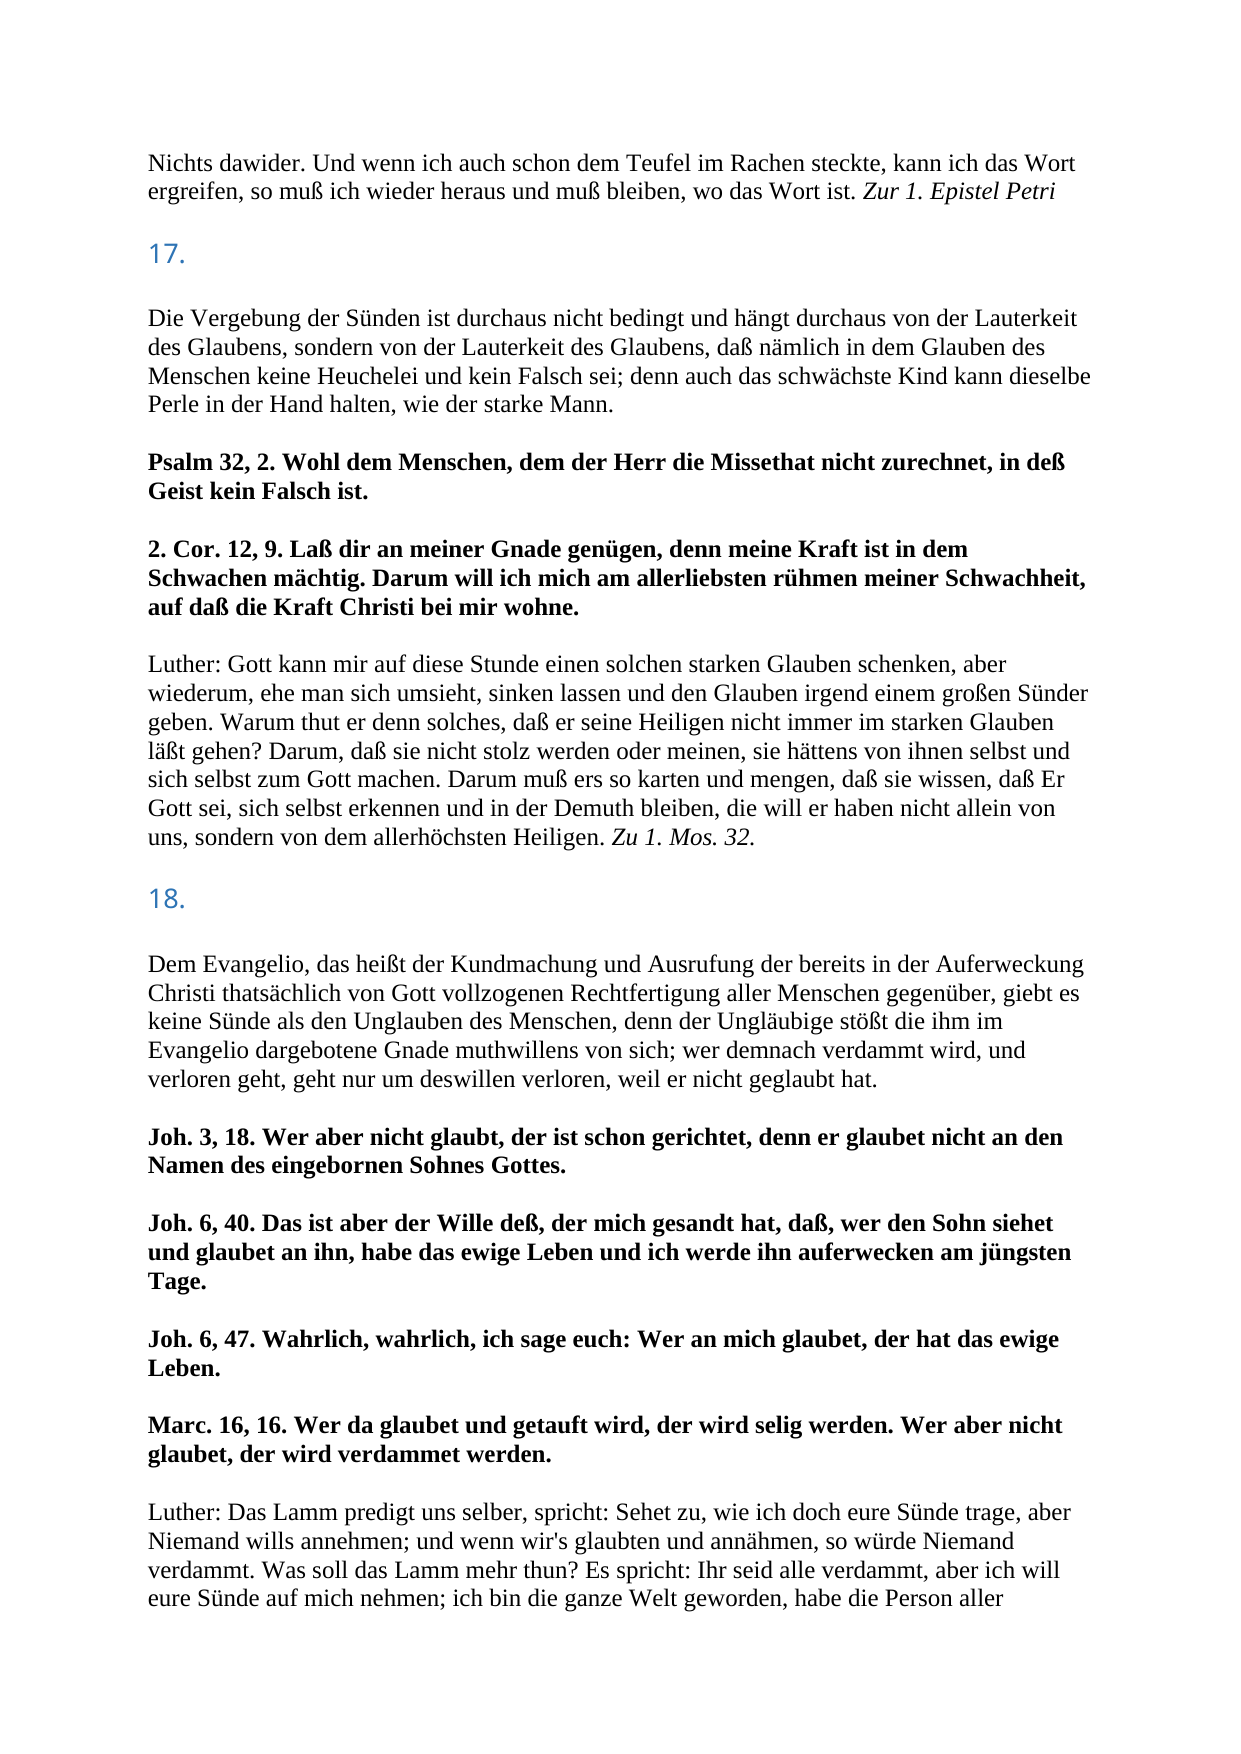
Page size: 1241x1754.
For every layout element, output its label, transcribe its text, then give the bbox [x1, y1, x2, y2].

text Psalm 32, 2. Wohl dem Menschen, dem der Herr die Missethat nicht zurechnet, in deß Geist kein Falsch ist. [148, 447, 1093, 505]
text Joh. 6, 40. Das ist aber der Wille deß, der mich gesandt hat, daß, wer den Sohn siehet und glaubet an ihn, habe das ewige Leben und ich werde ihn auferwecken am jüngsten Tage. [148, 1208, 1093, 1295]
text Joh. 6, 47. Wahrlich, wahrlich, ich sage euch: Wer an mich glaubet, der hat das ewige Leben. [148, 1324, 1093, 1381]
subtitle 18. [148, 880, 1093, 917]
text Joh. 3, 18. Wer aber nicht glaubt, der ist schon gerichtet, denn er glaubet nicht an den Namen des eingebornen Sohnes Gottes. [148, 1122, 1093, 1179]
text Dem Evangelio, das heißt der Kundmachung und Ausrufung der bereits in der Auferweckung Christi thatsächlich von Gott vollzogenen Rechtfertigung aller Menschen gegenüber, giebt es keine Sünde als den Unglauben des Menschen, denn der Ungläubige stößt die ihm im Evangelio dargebotene Gnade muthwillens von sich; wer demnach verdammt wird, und verloren geht, geht nur um deswillen verloren, weil er nicht geglaubt hat. [148, 949, 1093, 1093]
text Die Vergebung der Sünden ist durchaus nicht bedingt und hängt durchaus von der Lauterkeit des Glaubens, sondern von der Lauterkeit des Glaubens, daß nämlich in dem Glauben des Menschen keine Heuchelei und kein Falsch sei; denn auch das schwächste Kind kann dieselbe Perle in der Hand halten, wie der starke Mann. [148, 303, 1093, 418]
text 2. Cor. 12, 9. Laß dir an meiner Gnade genügen, denn meine Kraft ist in dem Schwachen mächtig. Darum will ich mich am allerliebsten rühmen meiner Schwachheit, auf daß die Kraft Christi bei mir wohne. [148, 534, 1093, 620]
subtitle 17. [148, 234, 1093, 271]
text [148, 148, 1093, 205]
text Marc. 16, 16. Wer da glaubet und getauft wird, der wird selig werden. Wer aber nicht glaubet, der wird verdammet werden. [148, 1411, 1093, 1468]
text Luther: Gott kann mir auf diese Stunde einen solchen starken Glauben schenken, aber wiederum, ehe man sich umsieht, sinken lassen und den Glauben irgend einem großen Sünder geben. Warum thut er denn solches, daß er seine Heiligen nicht immer im starken Glauben läßt gehen? Darum, daß sie nicht stolz werden oder meinen, sie hättens von ihnen selbst und sich selbst zum Gott machen. Darum muß ers so karten und mengen, daß sie wissen, daß Er Gott sei, sich selbst erkennen und in der Demuth bleiben, die will er haben nicht allein von uns, sondern von dem allerhöchsten Heiligen. Zu 1. Mos. 32. [148, 649, 1093, 851]
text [148, 1497, 1093, 1612]
